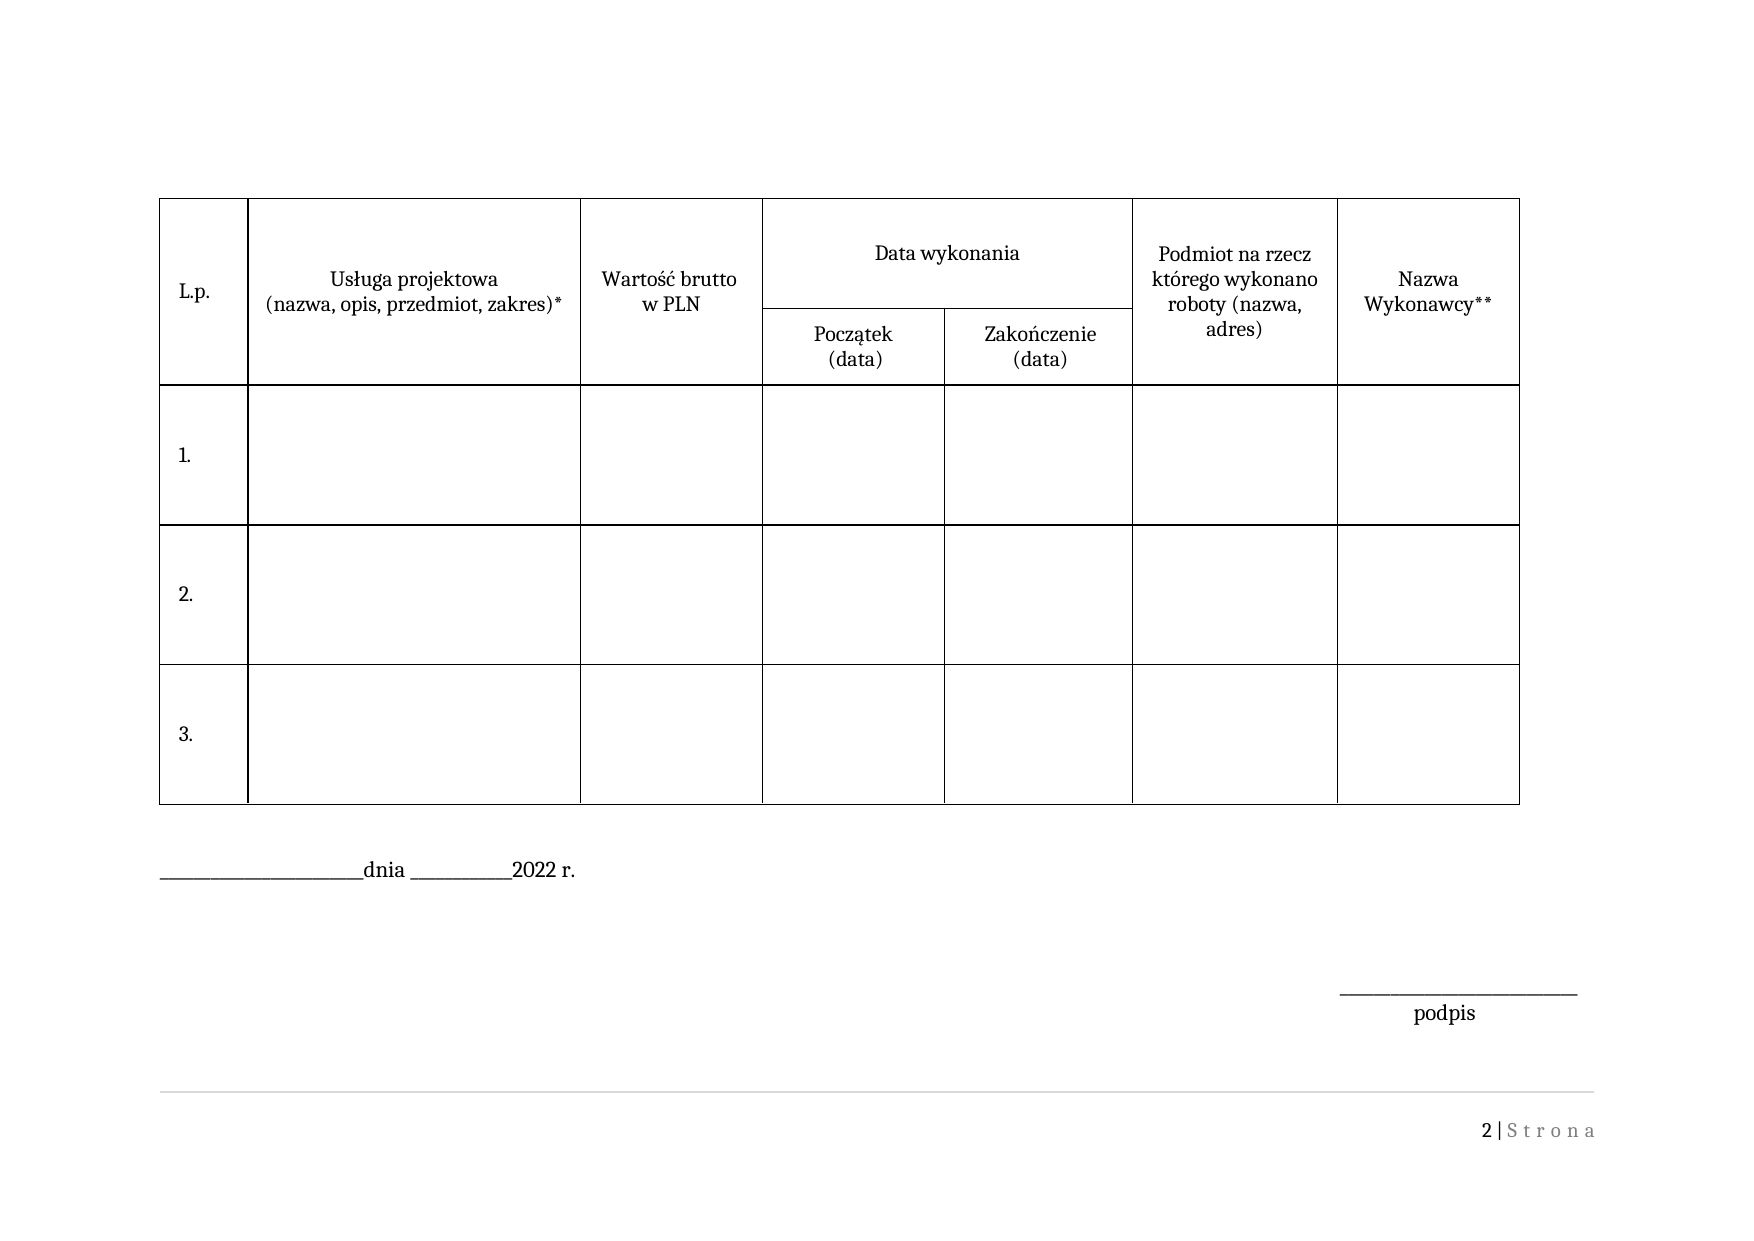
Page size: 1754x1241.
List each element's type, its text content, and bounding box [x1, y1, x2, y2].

table_header L.p. [160, 199, 247, 384]
text ____________________________ podpis [159, 973, 1594, 1026]
table_cell Początek (data) [763, 309, 944, 384]
table_header Wartość brutto w PLN [581, 199, 762, 384]
table_cell [581, 526, 762, 664]
table_cell 1. [160, 386, 247, 524]
table_cell [763, 665, 944, 803]
table_header Data wykonania [763, 199, 1132, 307]
table_cell [763, 386, 944, 524]
table_cell [945, 386, 1132, 524]
table_cell [763, 526, 944, 664]
table_cell [581, 386, 762, 524]
table_cell [1133, 665, 1337, 803]
table_cell [1338, 665, 1519, 803]
table_cell [581, 665, 762, 803]
table_cell [1338, 386, 1519, 524]
table_cell [1338, 526, 1519, 664]
table_header Nazwa Wykonawcy** [1338, 199, 1519, 384]
table_cell [945, 526, 1132, 664]
table_cell 2. [160, 526, 247, 664]
text ________________________dnia ____________2022 r. [159, 856, 1594, 883]
table_header Usługa projektowa (nazwa, opis, przedmiot, zakres)* [249, 199, 580, 384]
table_cell 3. [160, 665, 247, 803]
table_cell [1133, 386, 1337, 524]
table_cell [1133, 526, 1337, 664]
table_cell [249, 526, 580, 664]
table_cell [249, 386, 580, 524]
table_cell [945, 665, 1132, 803]
table_header Podmiot na rzecz którego wykonano roboty (nazwa, adres) [1133, 199, 1337, 384]
table_cell Zakończenie (data) [945, 309, 1132, 384]
table_cell [249, 665, 580, 803]
